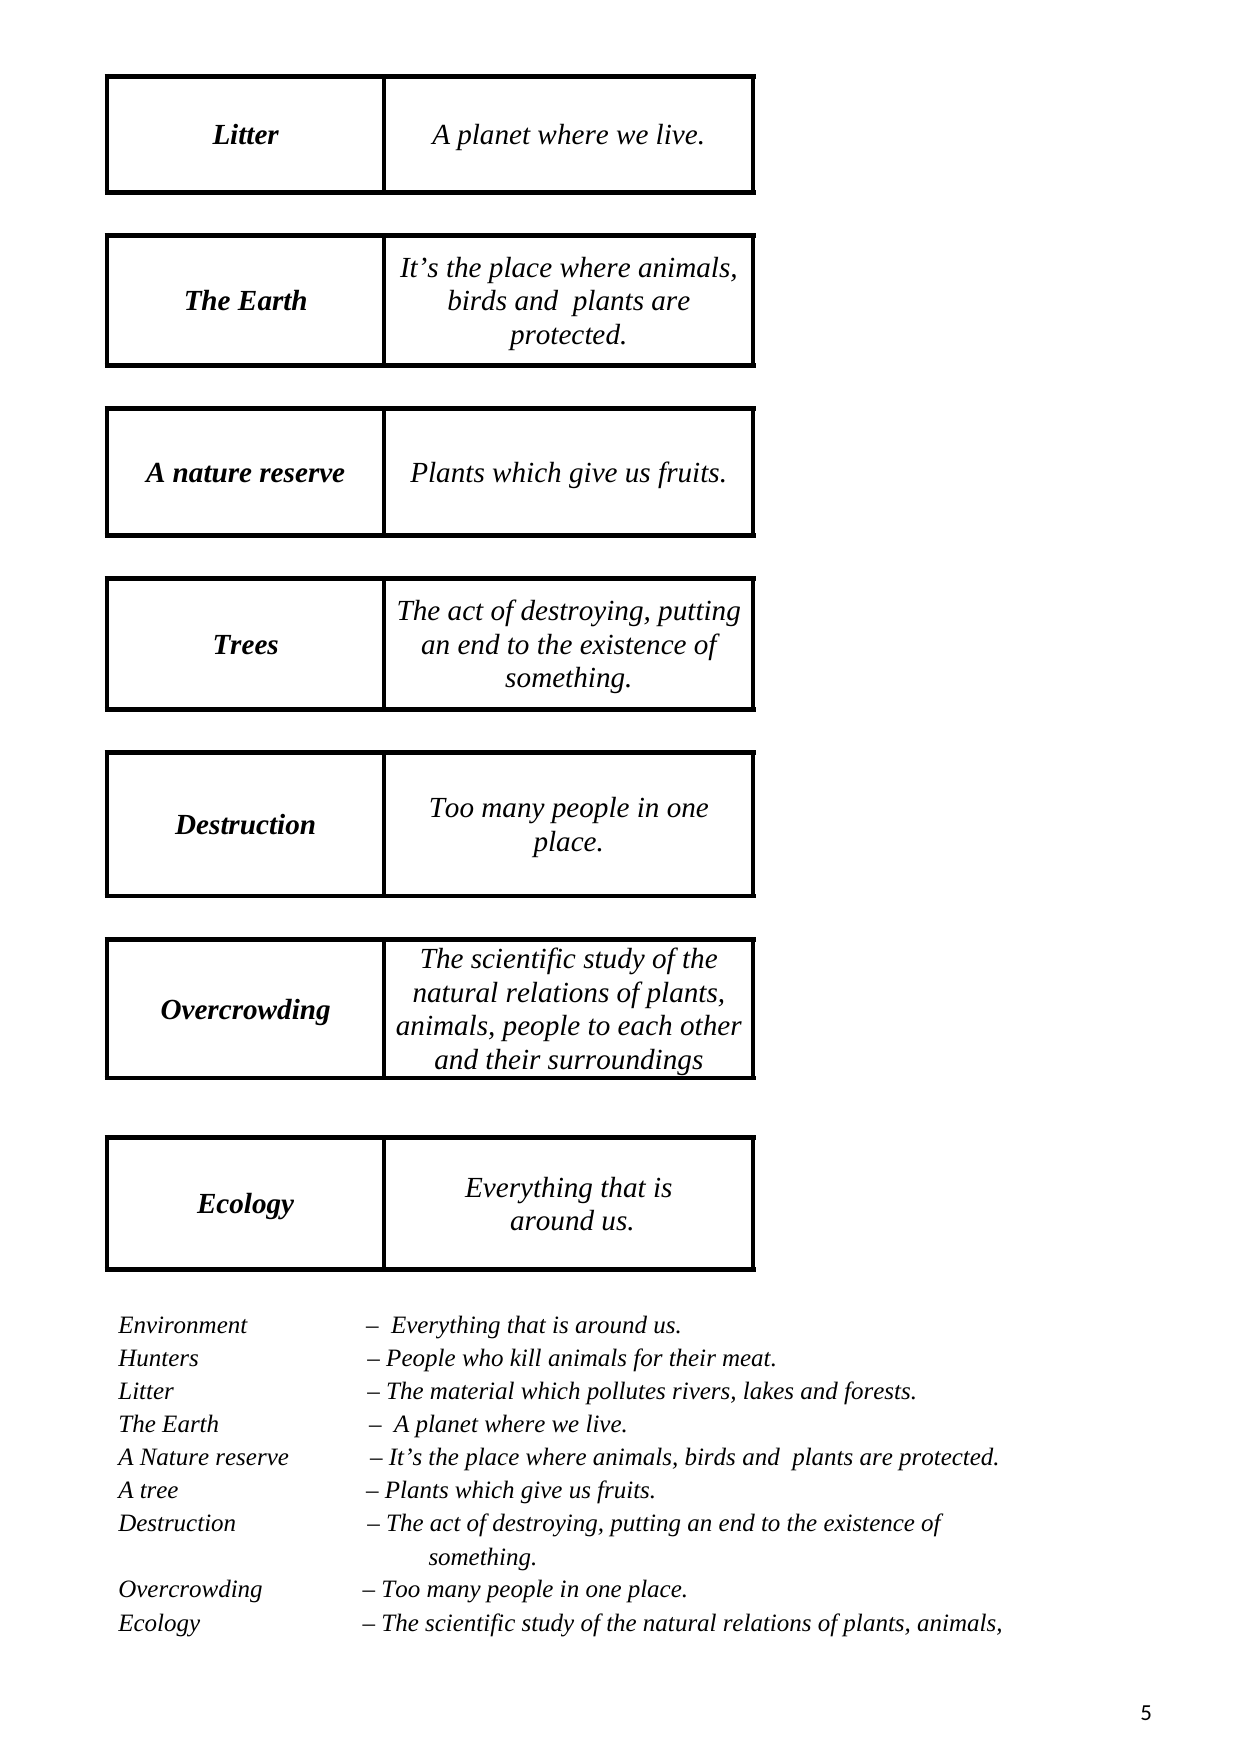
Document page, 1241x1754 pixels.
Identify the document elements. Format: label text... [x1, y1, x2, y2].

table_header Overcrowding [109, 942, 382, 1076]
table_header Trees [109, 581, 382, 707]
table_header A nature reserve [109, 411, 382, 533]
text Environment – Everything that is around us. [118, 1310, 1152, 1339]
table_header The scientific study of the natural relations of plants, animals, people to each other and their surroundings [386, 942, 751, 1076]
text sоmething. [118, 1542, 1152, 1570]
text The Еarth – A planet where we live. [118, 1409, 1152, 1438]
table_header Destruction [109, 755, 382, 893]
text Litter – The material which pollutes rivers, lakes and forests. [118, 1376, 1152, 1405]
table_header The act of destroying, putting an end to the existence of sоmething. [386, 581, 751, 707]
text Destruction – The act of destroying, putting an end to the existence of [118, 1508, 1152, 1537]
text Hunters – People who kill animals for their meat. [118, 1343, 1152, 1372]
table_header Everything that is around us. [386, 1140, 751, 1267]
text Overcrowding – Too many people in one place. [118, 1574, 1152, 1603]
text A tree – Plants which give us fruits. [118, 1476, 1152, 1504]
text Ecology – The scientific study of the natural relations of plants, animals, [118, 1608, 1152, 1636]
table_header The Еarth [109, 238, 382, 363]
table_header Plants which give us fruits. [386, 411, 751, 533]
table_header A planet where we live. [386, 79, 751, 190]
table_header Ecology [109, 1140, 382, 1267]
table_header Too many people in one place. [386, 755, 751, 893]
table_header It’s the place where animals, birds and plants are protected. [386, 238, 751, 363]
table_header Litter [109, 79, 382, 190]
text A Nature reserve – It’s the place where animals, birds and plants are protected. [118, 1442, 1152, 1471]
